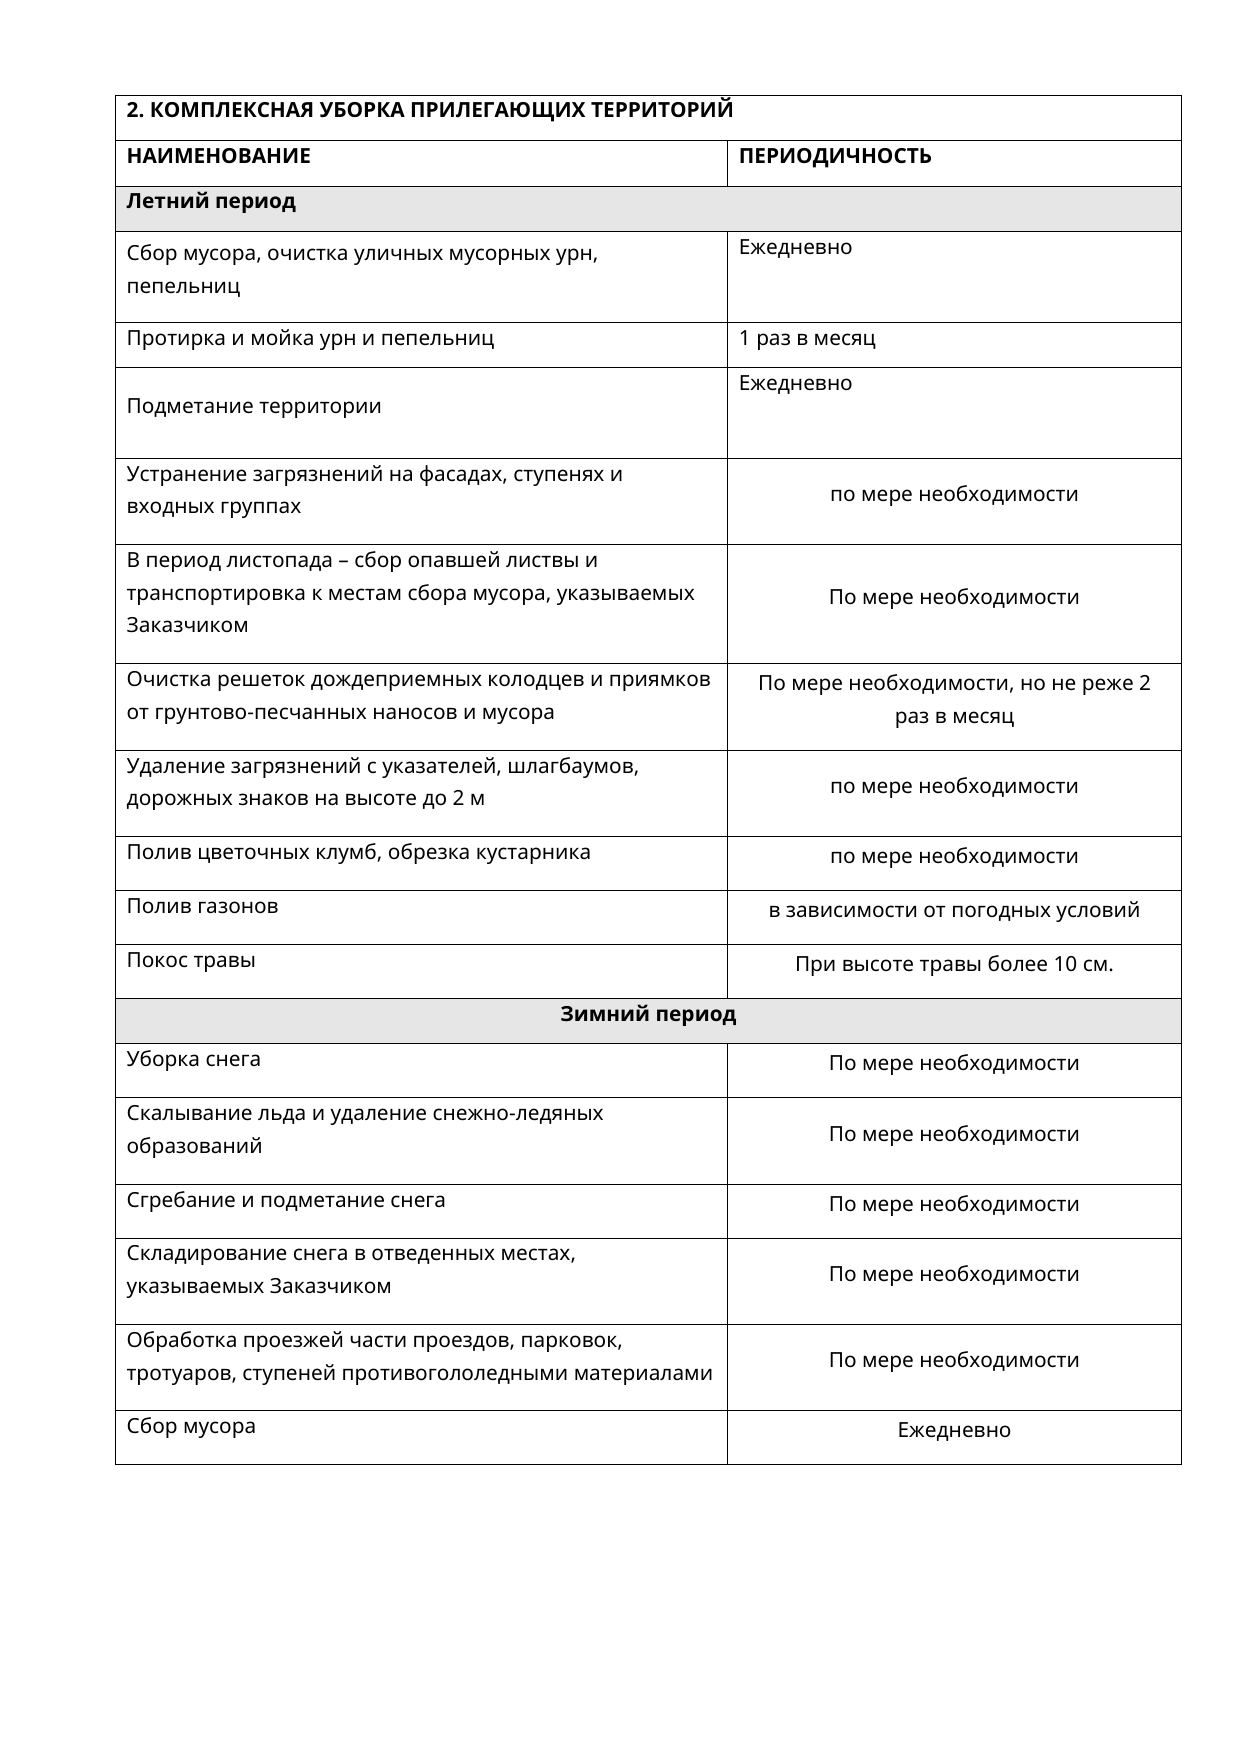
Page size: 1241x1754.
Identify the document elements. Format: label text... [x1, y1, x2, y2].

table_cell Складирование снега в отведенных местах, указываемых Заказчиком [116, 1239, 727, 1324]
table_cell Скалывание льда и удаление снежно-ледяных образований [116, 1098, 727, 1184]
table_cell Подметание территории [116, 368, 727, 458]
table_cell Сбор мусора, очистка уличных мусорных урн, пепельниц [116, 232, 727, 322]
table_cell НАИМЕНОВАНИЕ [116, 141, 727, 186]
table_cell Покос травы [116, 945, 727, 998]
table_cell При высоте травы более 10 см. [728, 945, 1181, 998]
table_cell В период листопада – сбор опавшей листвы и транспортировка к местам сбора мусора, указываемых Заказчиком [116, 545, 727, 663]
table_cell по мере необходимости [728, 837, 1181, 890]
table_cell По мере необходимости [728, 1098, 1181, 1184]
table_cell По мере необходимости, но не реже 2 раз в месяц [728, 664, 1181, 750]
table_cell Ежедневно [728, 368, 1181, 458]
table_cell в зависимости от погодных условий [728, 891, 1181, 944]
table_cell По мере необходимости [728, 1185, 1181, 1237]
table_cell По мере необходимости [728, 1325, 1181, 1410]
table_cell 1 раз в месяц [728, 323, 1181, 367]
table_header 2. КОМПЛЕКСНАЯ УБОРКА ПРИЛЕГАЮЩИХ ТЕРРИТОРИЙ [116, 96, 1181, 140]
table_cell Сбор мусора [116, 1411, 727, 1464]
table_cell Протирка и мойка урн и пепельниц [116, 323, 727, 367]
table_cell Очистка решеток дождеприемных колодцев и приямков от грунтово-песчанных наносов и мусора [116, 664, 727, 750]
table_cell Летний период [116, 187, 1181, 231]
table_cell Полив газонов [116, 891, 727, 944]
table_cell Обработка проезжей части проездов, парковок, тротуаров, ступеней противогололедными материалами [116, 1325, 727, 1410]
table_cell Ежедневно [728, 232, 1181, 322]
table_cell ПЕРИОДИЧНОСТЬ [728, 141, 1181, 186]
table_cell Полив цветочных клумб, обрезка кустарника [116, 837, 727, 890]
table_cell Уборка снега [116, 1044, 727, 1097]
table_cell по мере необходимости [728, 751, 1181, 836]
table_cell Устранение загрязнений на фасадах, ступенях и входных группах [116, 459, 727, 544]
table_cell по мере необходимости [728, 459, 1181, 544]
table_cell Ежедневно [728, 1411, 1181, 1464]
table_cell По мере необходимости [728, 545, 1181, 663]
table_cell Удаление загрязнений с указателей, шлагбаумов, дорожных знаков на высоте до 2 м [116, 751, 727, 836]
table_cell По мере необходимости [728, 1044, 1181, 1097]
table_cell Сгребание и подметание снега [116, 1185, 727, 1237]
table_cell Зимний период [116, 999, 1181, 1043]
table_cell По мере необходимости [728, 1239, 1181, 1324]
